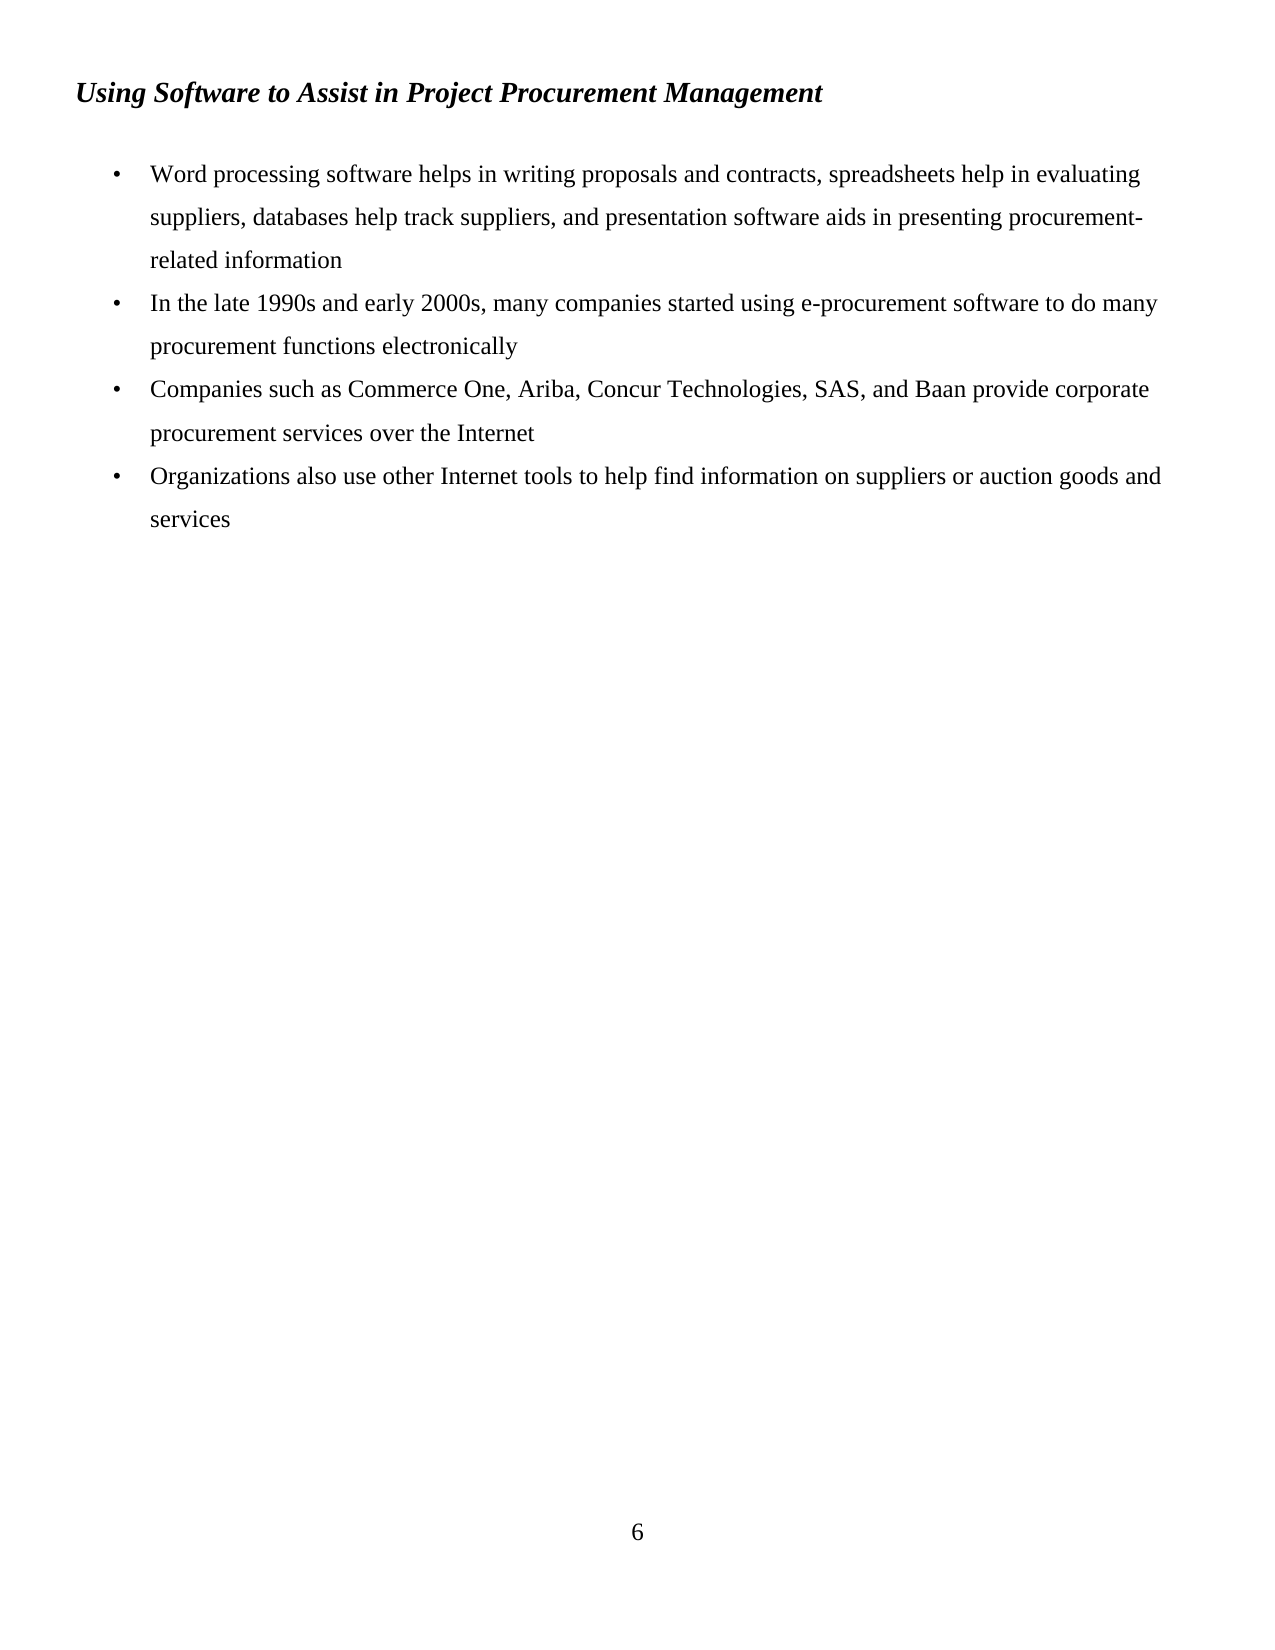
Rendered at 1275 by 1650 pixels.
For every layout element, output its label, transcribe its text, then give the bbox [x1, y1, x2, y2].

text Using Software to Assist in Project Procurement Management [75, 75, 1200, 108]
list Companies such as Commerce One, Ariba, Concur Technologies, SAS, and Baan provide corporate procurement services over the Internet [112, 374, 1200, 446]
list Organizations also use other Internet tools to help find information on suppliers or auction goods and services [112, 461, 1200, 533]
list Word processing software helps in writing proposals and contracts, spreadsheets help in evaluating suppliers, databases help track suppliers, and presentation software aids in presenting procurement-related information [112, 159, 1200, 274]
list In the late 1990s and early 2000s, many companies started using e-procurement software to do many procurement functions electronically [112, 288, 1200, 360]
